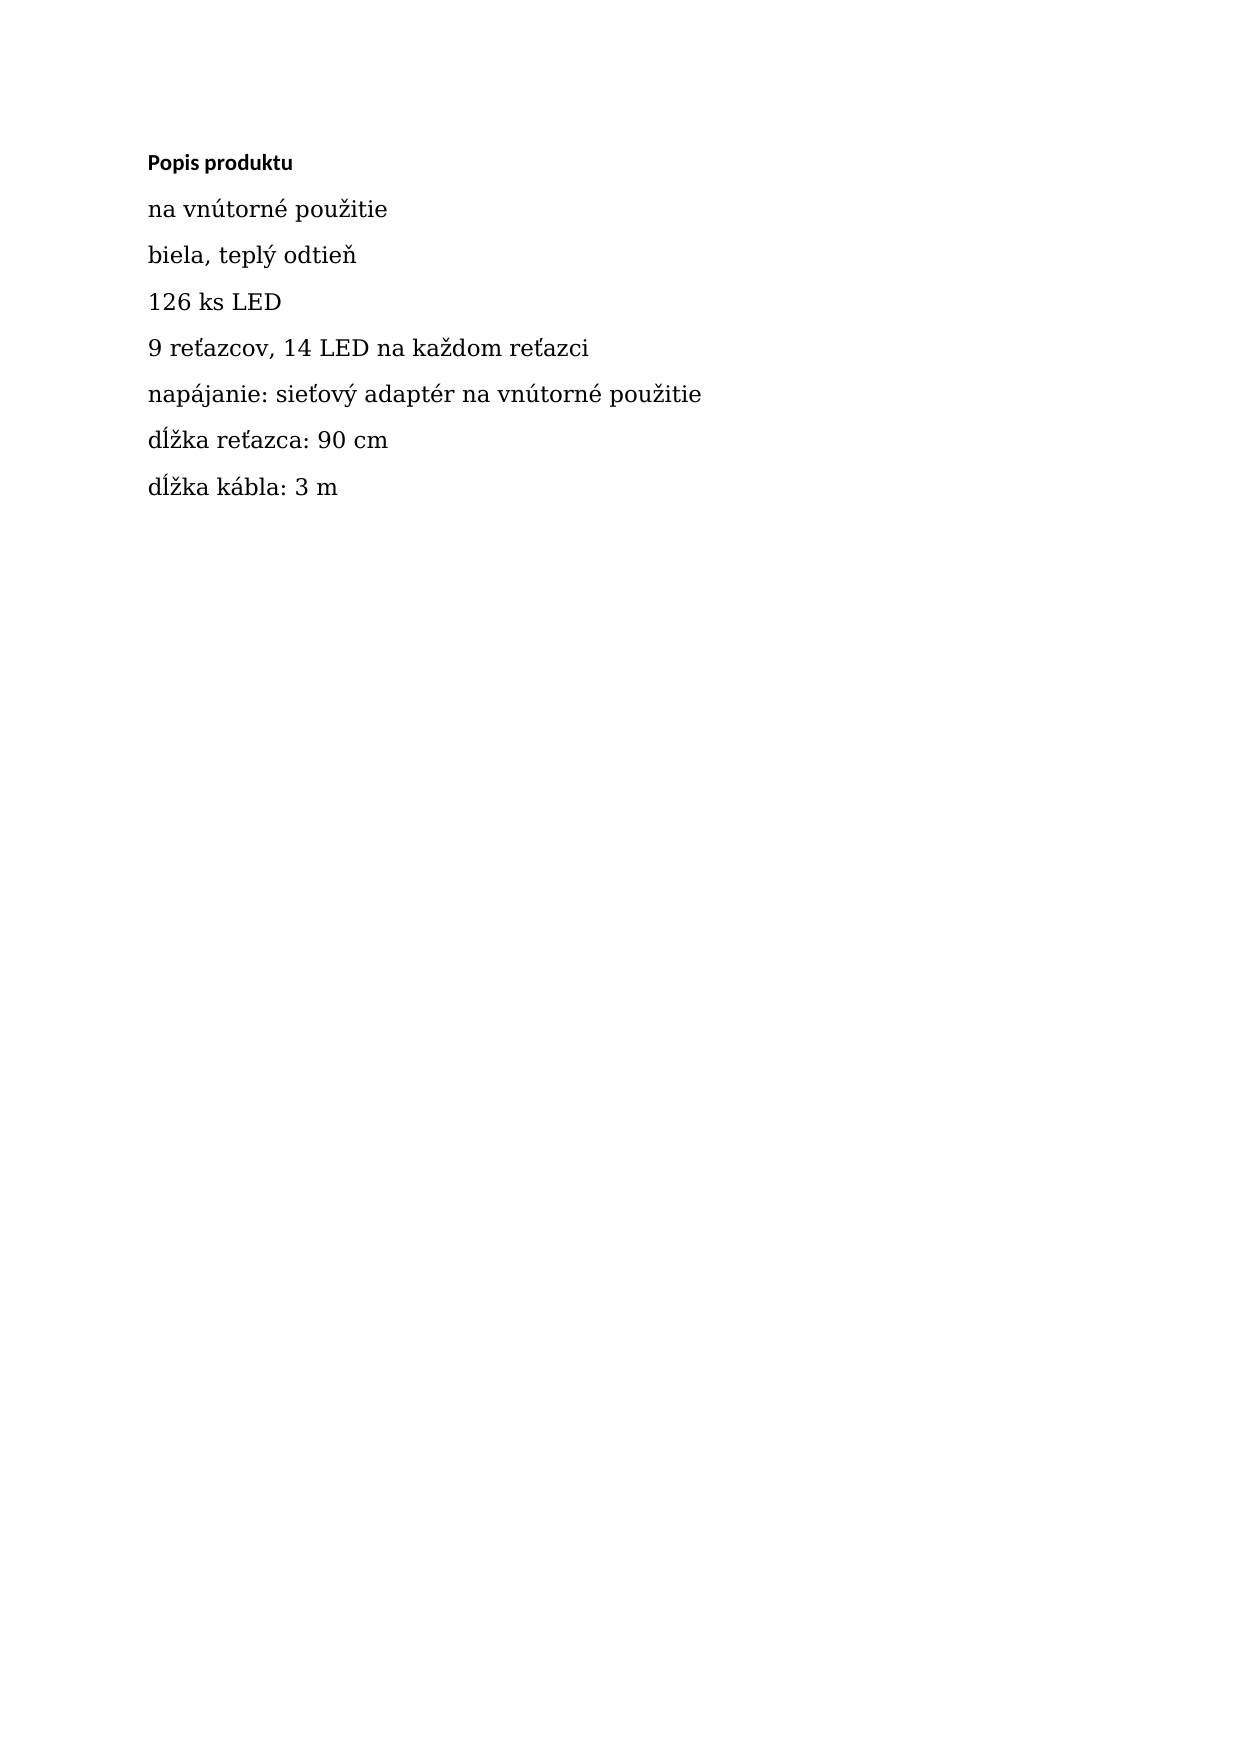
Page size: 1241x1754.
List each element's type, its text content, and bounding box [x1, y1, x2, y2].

text 9 reťazcov, 14 LED na každom reťazci [148, 333, 1093, 361]
text Popis produktu [148, 148, 1093, 176]
text dĺžka kábla: 3 m [148, 473, 1093, 500]
text dĺžka reťazca: 90 cm [148, 426, 1093, 454]
text na vnútorné použitie [148, 194, 1093, 222]
text 126 ks LED [148, 287, 1093, 315]
text biela, teplý odtieň [148, 241, 1093, 268]
text napájanie: sieťový adaptér na vnútorné použitie [148, 380, 1093, 407]
